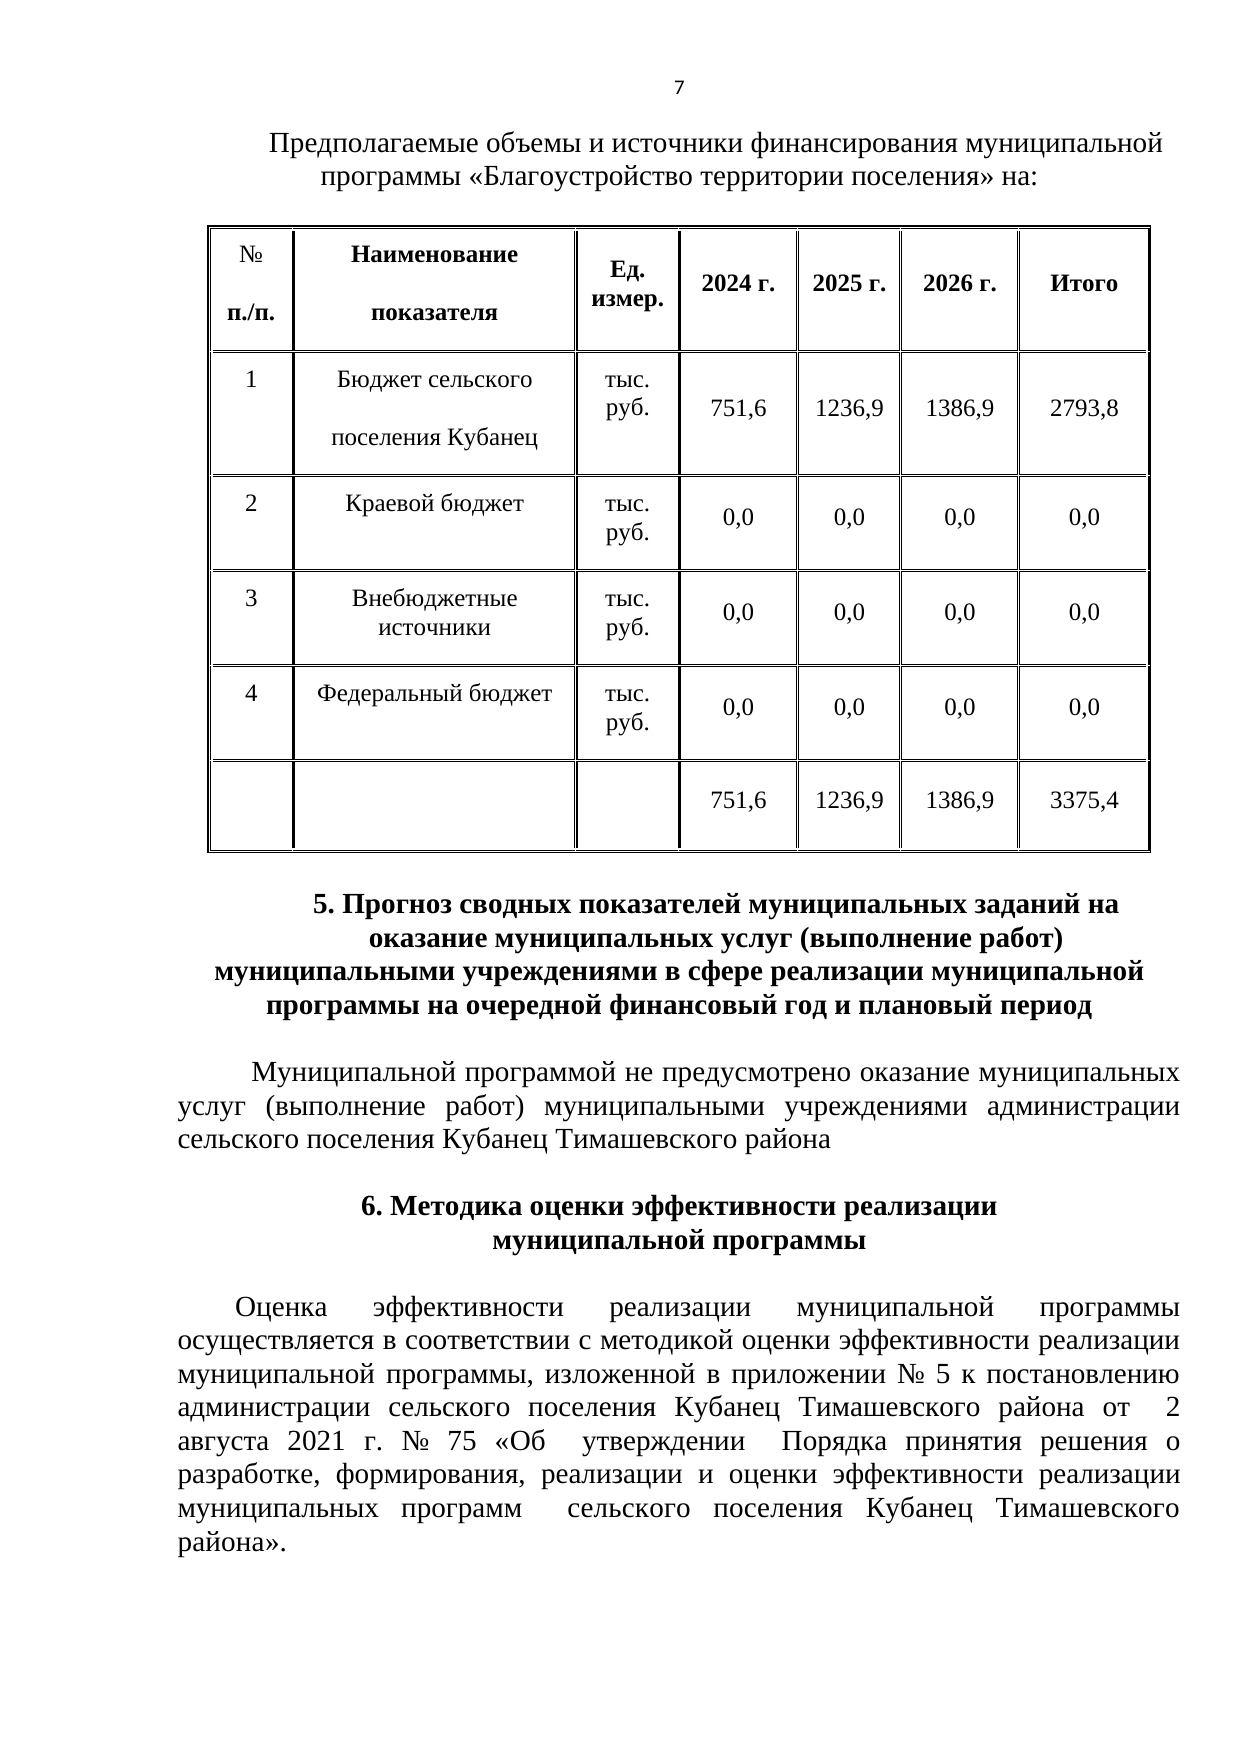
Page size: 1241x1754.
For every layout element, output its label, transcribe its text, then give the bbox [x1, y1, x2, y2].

table_cell 4 [209, 664, 293, 759]
table_header Итого [1019, 229, 1148, 349]
table_cell 1 [211, 350, 292, 474]
table_header № п./п. [211, 227, 293, 349]
text Предполагаемые объемы и источники финансирования муниципальной программы «Благоустройство территории поселения» на: [177, 125, 1181, 192]
table_cell 3375,4 [1019, 759, 1149, 849]
table_cell Краевой бюджет [295, 477, 574, 569]
table_cell Бюджет сельского поселения Кубанец [295, 353, 574, 474]
table_header 2026 г. [901, 229, 1019, 349]
text 6. Методика оценки эффективности реализации [177, 1188, 1181, 1222]
table_cell 3 [209, 569, 293, 664]
text Муниципальной программой не предусмотрено оказание муниципальных услуг (выполнение работ) муниципальными учреждениями администрации сельского поселения Кубанец Тимашевского района [177, 1054, 1181, 1155]
table_cell 0,0 [799, 667, 899, 759]
table_cell Внебюджетные источники [295, 572, 574, 664]
table_cell Федеральный бюджет [295, 667, 574, 759]
table_cell 751,6 [679, 762, 797, 849]
table_cell [209, 759, 293, 849]
text муниципальной программы [177, 1222, 1181, 1255]
table_cell 2793,8 [1020, 350, 1149, 474]
table_cell тыс. руб. [578, 572, 678, 664]
table_cell 1236,9 [798, 762, 901, 849]
table_cell 0,0 [1019, 664, 1149, 759]
table_cell 2 [209, 474, 293, 569]
table_header 2025 г. [798, 229, 901, 349]
table_cell тыс. руб. [578, 477, 678, 569]
text 5. Прогноз сводных показателей муниципальных заданий на [177, 886, 1181, 920]
table_header Наименование показателя [293, 227, 576, 349]
table_cell 0,0 [1019, 569, 1149, 664]
table_cell 751,6 [681, 353, 796, 474]
table_header Ед. измер. [576, 227, 679, 349]
table_cell [576, 762, 679, 849]
table_cell 0,0 [902, 477, 1017, 569]
table_cell 0,0 [902, 667, 1017, 759]
table_cell 0,0 [1019, 474, 1149, 569]
table_cell 0,0 [902, 572, 1017, 664]
text оказание муниципальных услуг (выполнение работ) муниципальными учреждениями в сфере реализации муниципальной программы на очередной финансовый год и плановый период [177, 920, 1181, 1021]
table_cell 0,0 [681, 477, 796, 569]
table_cell тыс. руб. [578, 667, 678, 759]
table_cell [293, 759, 576, 849]
table_cell 0,0 [799, 477, 899, 569]
table_cell 0,0 [799, 572, 899, 664]
table_cell 1236,9 [799, 353, 899, 474]
table_cell 0,0 [681, 667, 796, 759]
table_cell 0,0 [681, 572, 796, 664]
text Оценка эффективности реализации муниципальной программы осуществляется в соответствии с методикой оценки эффективности реализации муниципальной программы, изложенной в приложении № 5 к постановлению администрации сельского поселения Кубанец Тимашевского района от 2 августа 2021 г. № 75 «Об утверждении Порядка принятия решения о разработке, формирования, реализации и оценки эффективности реализации муниципальных программ сельского поселения Кубанец Тимашевского района». [177, 1289, 1181, 1557]
table_cell 1386,9 [902, 353, 1017, 474]
table_header 2024 г. [679, 229, 797, 349]
table_cell 1386,9 [901, 762, 1019, 849]
table_cell тыс. руб. [578, 353, 678, 474]
